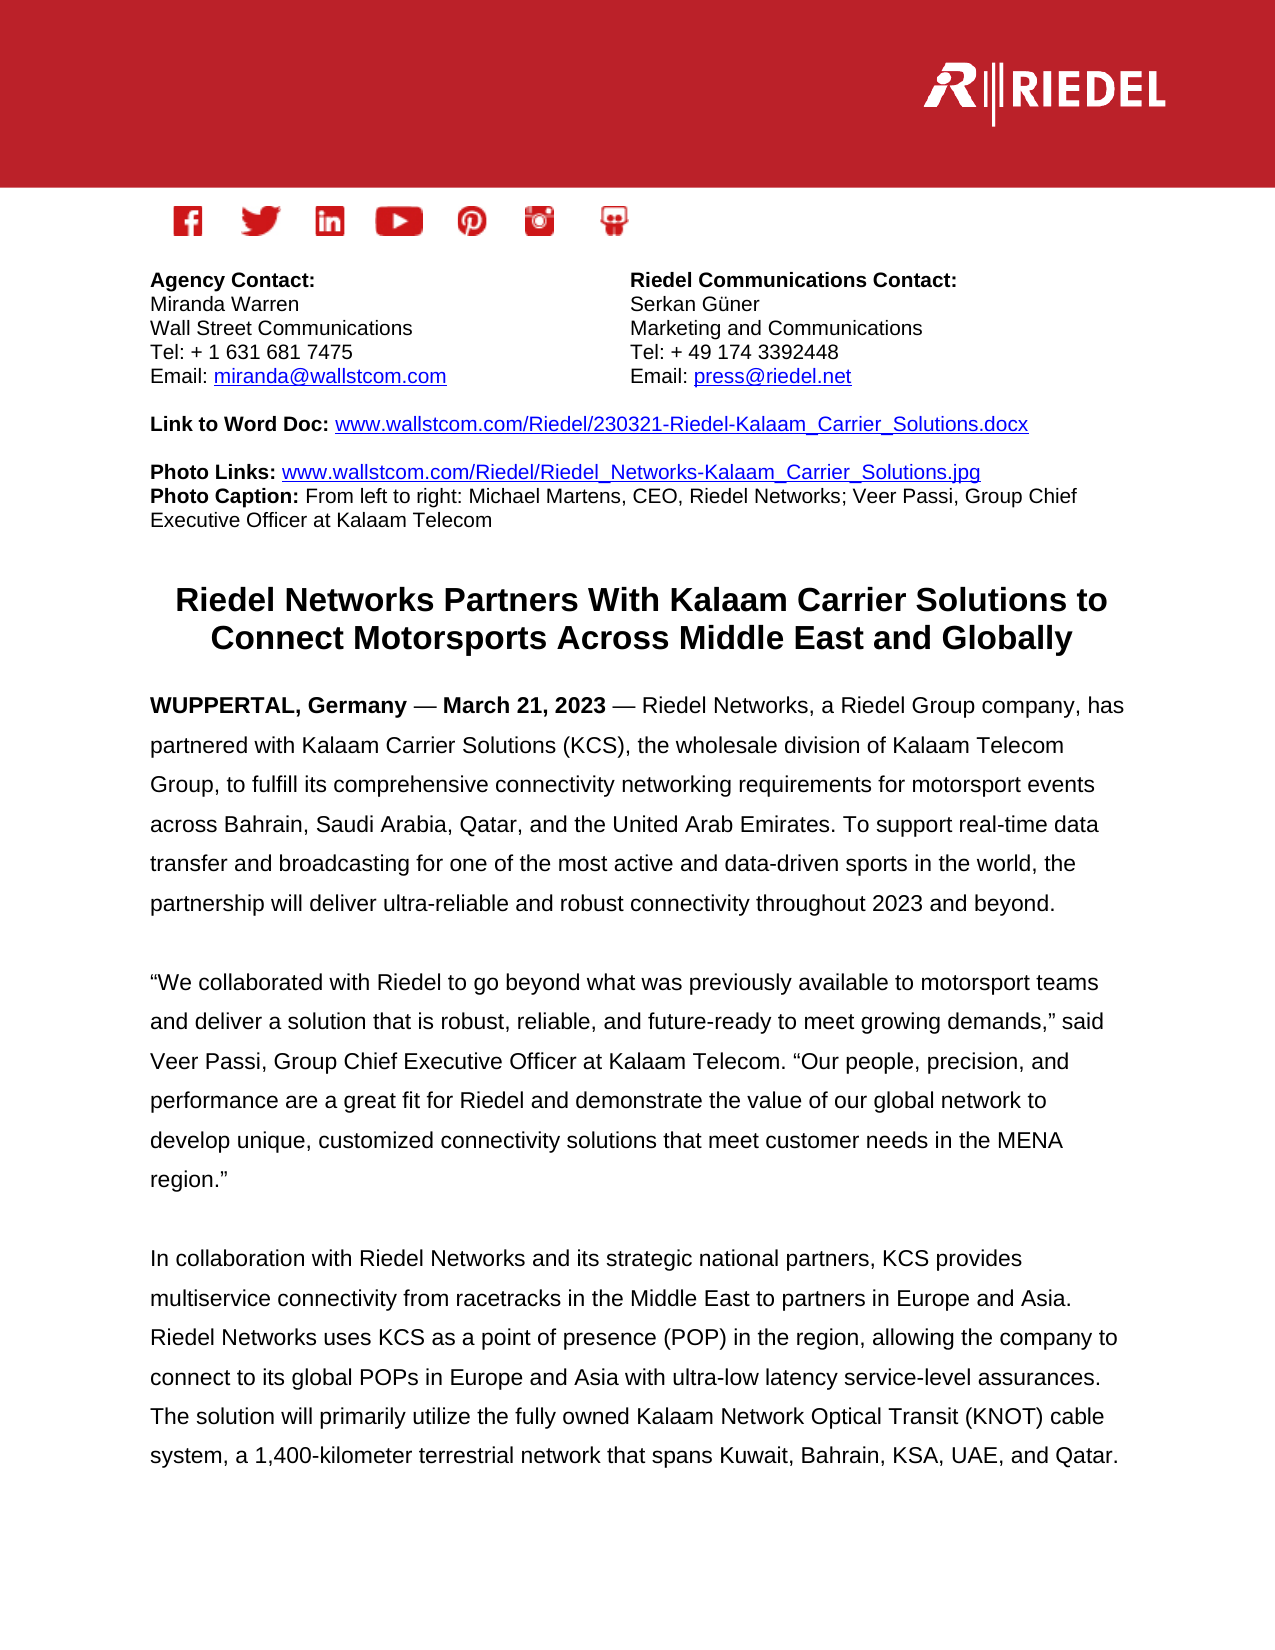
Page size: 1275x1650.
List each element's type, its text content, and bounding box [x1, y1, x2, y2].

picture [173, 206, 203, 236]
picture [600, 206, 629, 236]
picture [525, 206, 554, 236]
picture [457, 206, 487, 236]
text Photo Caption: From left to right: Michael Martens, CEO, Riedel Networks; Veer Passi, Group Chief Executive Officer at Kalaam Telecom [150, 484, 1125, 532]
text Photo Links: www.wallstcom.com/Riedel/Riedel_Networks-Kalaam_Carrier_Solutions.jpg [150, 460, 1125, 484]
picture [315, 206, 345, 236]
table_header Agency Contact: Miranda Warren Wall Street Communications Tel: + 1 631 681 7475 Email: miranda@wallstcom.com [150, 268, 619, 388]
text “We collaborated with Riedel to go beyond what was previously available to motorsport teams and deliver a solution that is robust, reliable, and future-ready to meet growing demands,” said Veer Passi, Group Chief Executive Officer at Kalaam Telecom. “Our people, precision, and performance are a great fit for Riedel and demonstrate the value of our global network to develop unique, customized connectivity solutions that meet customer needs in the MENA region.” [150, 969, 1125, 1192]
table_header Riedel Communications Contact: Serkan Güner Marketing and Communications Tel: + 49 174 3392448 Email: press@riedel.net [619, 268, 1059, 388]
text WUPPERTAL, Germany — March 21, 2023 — Riedel Networks, a Riedel Group company, has partnered with Kalaam Carrier Solutions (KCS), the wholesale division of Kalaam Telecom Group, to fulfill its comprehensive connectivity networking requirements for motorsport events across Bahrain, Saudi Arabia, Qatar, and the United Arab Emirates. To support real-time data transfer and broadcasting for one of the most active and data-driven sports in the world, the partnership will deliver ultra-reliable and robust connectivity throughout 2023 and beyond. [150, 692, 1125, 916]
text Link to Word Doc: www.wallstcom.com/Riedel/230321-Riedel-Kalaam_Carrier_Solutions.docx [150, 412, 1125, 436]
picture [241, 206, 282, 236]
picture [923, 62, 1166, 127]
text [150, 1245, 1125, 1469]
text Riedel Networks Partners With Kalaam Carrier Solutions to Connect Motorsports Across Middle East and Globally [150, 579, 1134, 656]
picture [375, 206, 423, 236]
